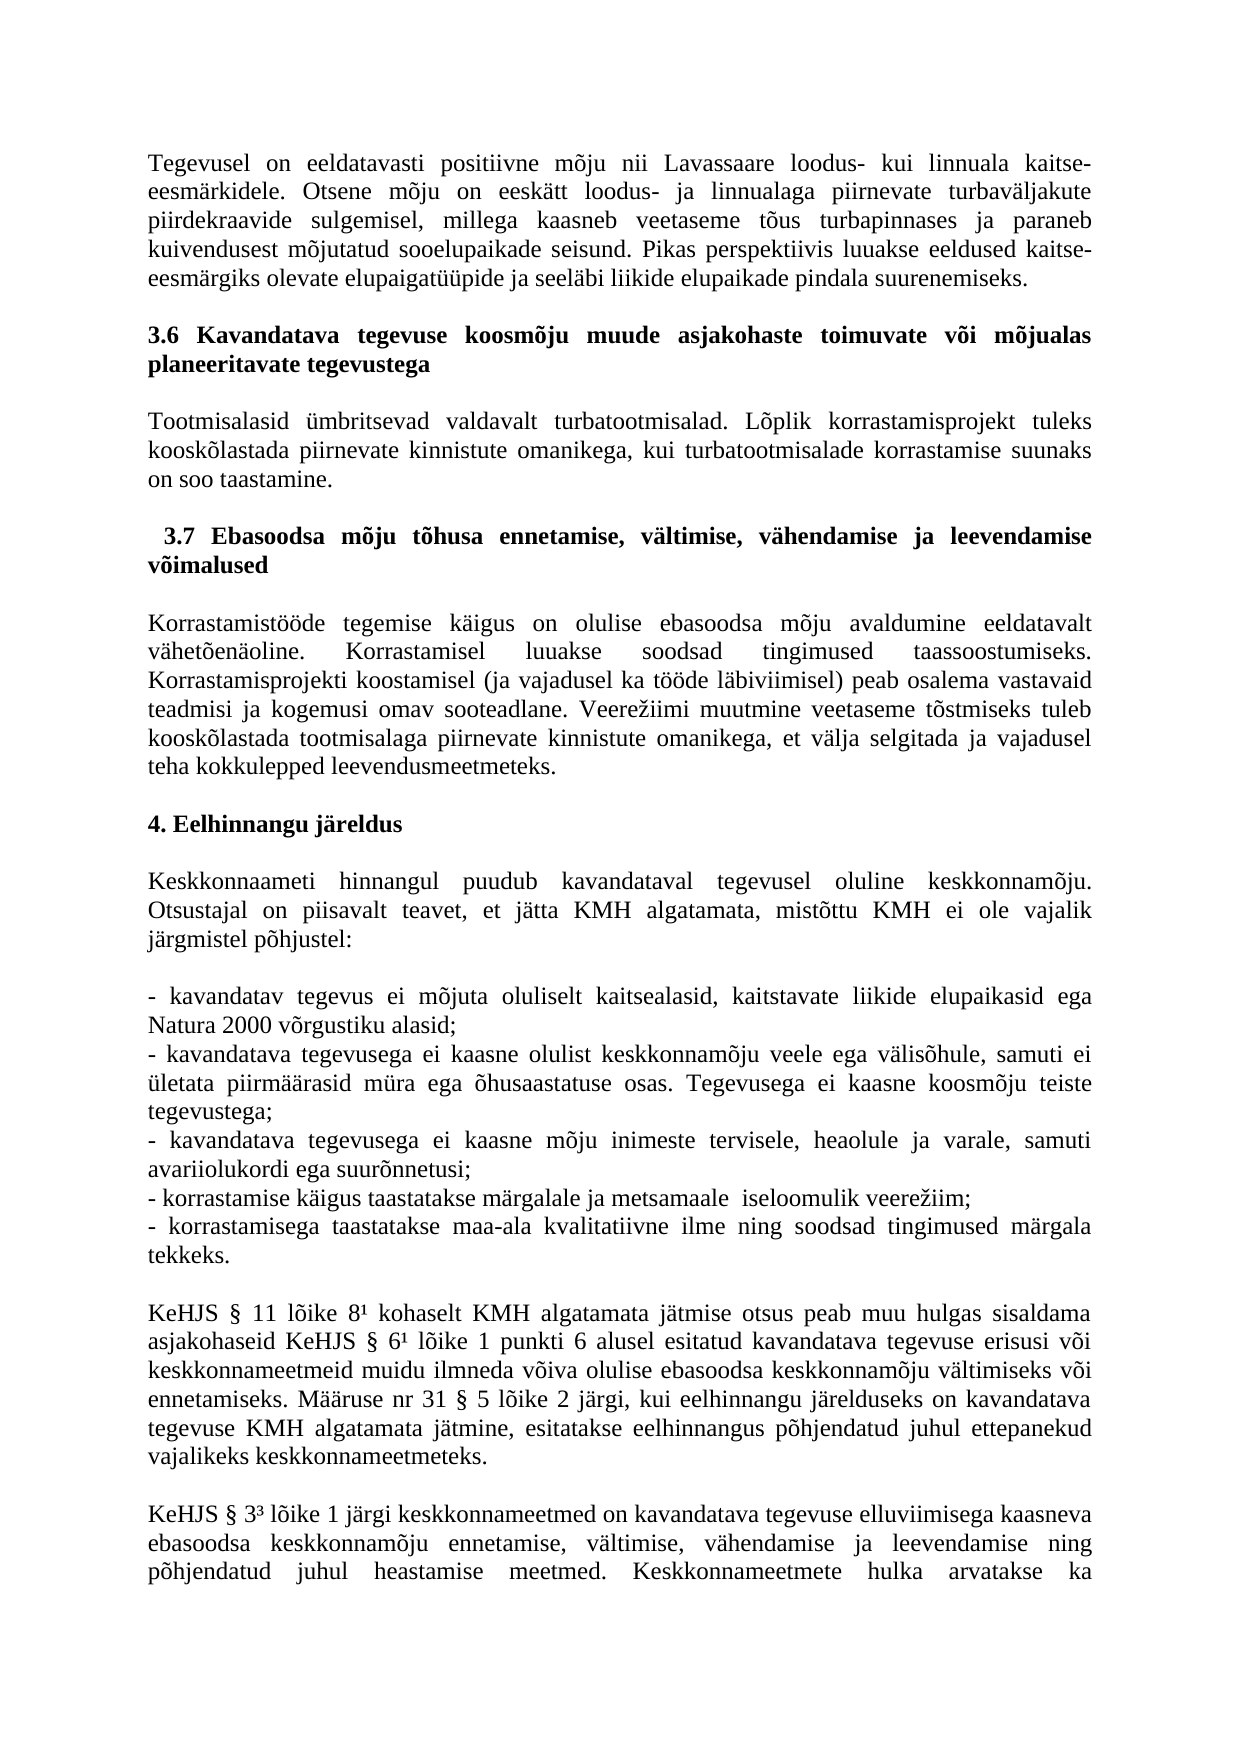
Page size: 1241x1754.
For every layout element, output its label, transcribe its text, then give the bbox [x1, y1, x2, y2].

text - korrastamise käigus taastatakse märgalale ja metsamaale iseloomulik veerežiim; [148, 1183, 1093, 1211]
text - korrastamisega taastatakse maa-ala kvalitatiivne ilme ning soodsad tingimused märgala tekkeks. [148, 1211, 1093, 1269]
text Keskkonnaameti hinnangul puudub kavandataval tegevusel oluline keskkonnamõju. Otsustajal on piisavalt teavet, et jätta KMH algatamata, mistõttu KMH ei ole vajalik järgmistel põhjustel: [148, 866, 1093, 953]
text Tegevusel on eeldatavasti positiivne mõju nii Lavassaare loodus- kui linnuala kaitse-eesmärkidele. Otsene mõju on eeskätt loodus- ja linnualaga piirnevate turbaväljakute piirdekraavide sulgemisel, millega kaasneb veetaseme tõus turbapinnases ja paraneb kuivendusest mõjutatud sooelupaikade seisund. Pikas perspektiivis luuakse eeldused kaitse-eesmärgiks olevate elupaigatüüpide ja seeläbi liikide elupaikade pindala suurenemiseks. [148, 148, 1093, 291]
text KeHJS § 11 lõike 8¹ kohaselt KMH algatamata jätmise otsus peab muu hulgas sisaldama asjakohaseid KeHJS § 6¹ lõike 1 punkti 6 alusel esitatud kavandatava tegevuse erisusi või keskkonnameetmeid muidu ilmneda võiva olulise ebasoodsa keskkonnamõju vältimiseks või ennetamiseks. Määruse nr 31 § 5 lõike 2 järgi, kui eelhinnangu järelduseks on kavandatava tegevuse KMH algatamata jätmine, esitatakse eelhinnangus põhjendatud juhul ettepanekud vajalikeks keskkonnameetmeteks. [148, 1298, 1093, 1470]
text 3.7 Ebasoodsa mõju tõhusa ennetamise, vältimise, vähendamise ja leevendamise võimalused [148, 521, 1093, 579]
text Tootmisalasid ümbritsevad valdavalt turbatootmisalad. Lõplik korrastamisprojekt tuleks kooskõlastada piirnevate kinnistute omanikega, kui turbatootmisalade korrastamise suunaks on soo taastamine. [148, 406, 1093, 493]
text - kavandatava tegevusega ei kaasne olulist keskkonnamõju veele ega välisõhule, samuti ei ületata piirmäärasid müra ega õhusaastatuse osas. Tegevusega ei kaasne koosmõju teiste tegevustega; [148, 1039, 1093, 1125]
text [148, 1499, 1093, 1585]
text 3.6 Kavandatava tegevuse koosmõju muude asjakohaste toimuvate või mõjualas planeeritavate tegevustega [148, 320, 1093, 378]
text Korrastamistööde tegemise käigus on olulise ebasoodsa mõju avaldumine eeldatavalt vähetõenäoline. Korrastamisel luuakse soodsad tingimused taassoostumiseks. Korrastamisprojekti koostamisel (ja vajadusel ka tööde läbiviimisel) peab osalema vastavaid teadmisi ja kogemusi omav sooteadlane. Veerežiimi muutmine veetaseme tõstmiseks tuleb kooskõlastada tootmisalaga piirnevate kinnistute omanikega, et välja selgitada ja vajadusel teha kokkulepped leevendusmeetmeteks. [148, 608, 1093, 780]
text - kavandatava tegevusega ei kaasne mõju inimeste tervisele, heaolule ja varale, samuti avariiolukordi ega suurõnnetusi; [148, 1125, 1093, 1183]
text - kavandatav tegevus ei mõjuta oluliselt kaitsealasid, kaitstavate liikide elupaikasid ega Natura 2000 võrgustiku alasid; [148, 981, 1093, 1039]
text 4. Eelhinnangu järeldus [148, 809, 1093, 838]
